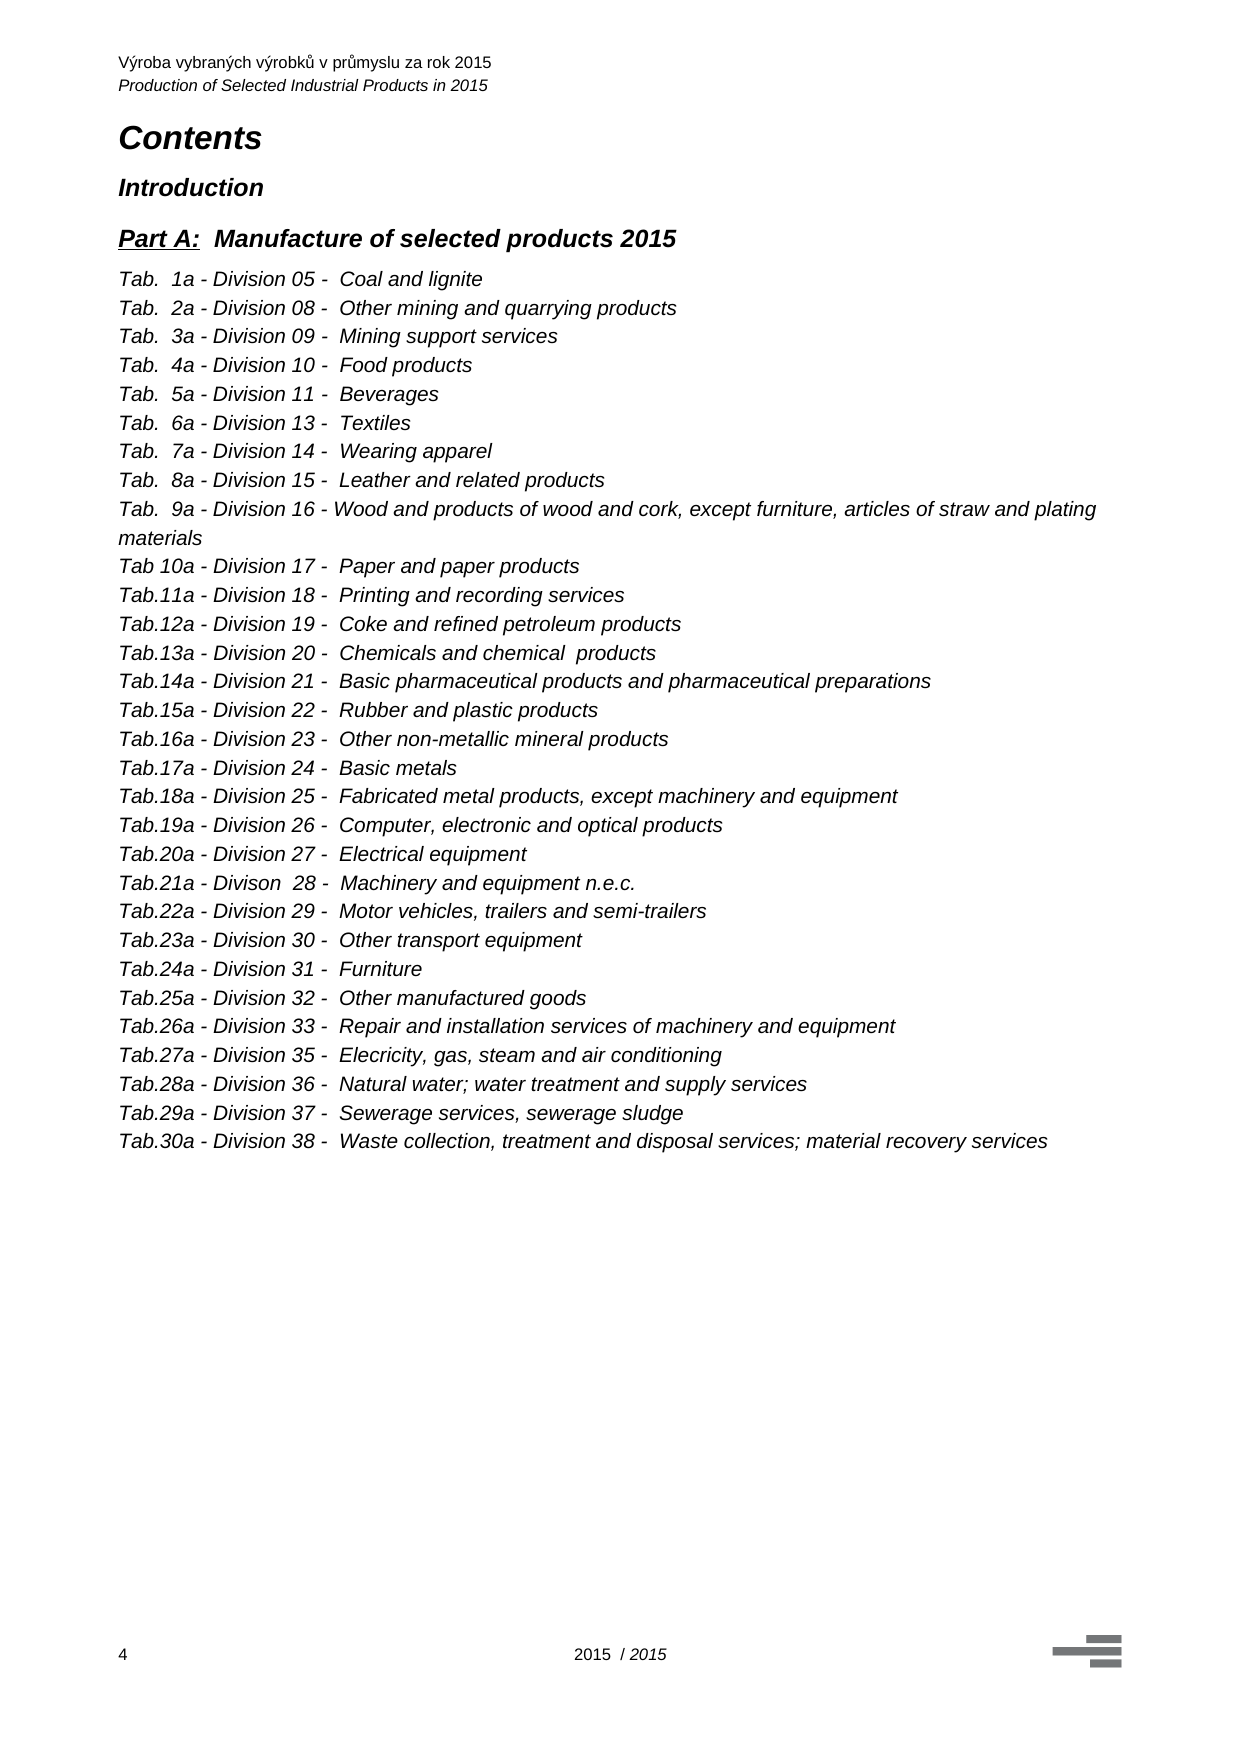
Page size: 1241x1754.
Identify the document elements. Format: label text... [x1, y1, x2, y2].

text Tab.12a - Division 19 - Coke and refined petroleum products [118, 612, 1107, 636]
text Tab.25a - Division 32 - Other manufactured goods [118, 986, 1107, 1009]
text Tab. 5a - Division 11 - Beverages [118, 382, 1122, 406]
text Tab.28a - Division 36 - Natural water; water treatment and supply services [118, 1072, 1107, 1096]
text Tab. 7a - Division 14 - Wearing apparel [118, 439, 1122, 463]
text Tab. 4a - Division 10 - Food products [118, 353, 1122, 377]
picture [1052, 1634, 1122, 1668]
text Tab.13a - Division 20 - Chemicals and chemical products [118, 641, 1107, 664]
text Tab.26a - Division 33 - Repair and installation services of machinery and equipment [118, 1014, 1107, 1038]
text Introduction [118, 172, 1122, 201]
text Tab.29a - Division 37 - Sewerage services, sewerage sludge [118, 1101, 1107, 1124]
text Tab.11a - Division 18 - Printing and recording services [118, 583, 1107, 607]
text Tab.30a - Division 38 - Waste collection, treatment and disposal services; material recovery services [118, 1129, 1107, 1153]
text Tab.15a - Division 22 - Rubber and plastic products [118, 698, 1107, 722]
text Tab.20a - Division 27 - Electrical equipment [118, 842, 1107, 866]
text Tab.19a - Division 26 - Computer, electronic and optical products [118, 813, 1107, 837]
text Tab. 9a - Division 16 - Wood and products of wood and cork, except furniture, articles of straw and plating materials [118, 497, 1107, 549]
text Tab 10a - Division 17 - Paper and paper products [118, 554, 1107, 578]
text Tab. 2a - Division 08 - Other mining and quarrying products [118, 296, 1122, 319]
text Tab. 1a - Division 05 - Coal and lignite [118, 267, 1063, 291]
text Contents [118, 118, 1122, 157]
text Part A: Manufacture of selected products 2015 [118, 224, 1122, 253]
text Tab.23a - Division 30 - Other transport equipment [118, 928, 1107, 952]
text Tab.22a - Division 29 - Motor vehicles, trailers and semi-trailers [118, 899, 1107, 923]
text Tab.24a - Division 31 - Furniture [118, 957, 1107, 981]
text Tab.17a - Division 24 - Basic metals [118, 756, 1107, 779]
text Tab.16a - Division 23 - Other non-metallic mineral products [118, 727, 1107, 751]
text Tab.18a - Division 25 - Fabricated metal products, except machinery and equipment [118, 784, 1107, 808]
text Tab.14a - Division 21 - Basic pharmaceutical products and pharmaceutical preparations [118, 669, 1107, 693]
text Tab.27a - Division 35 - Elecricity, gas, steam and air conditioning [118, 1043, 1107, 1067]
text Tab. 6a - Division 13 - Textiles [118, 411, 1122, 434]
text Tab. 8a - Division 15 - Leather and related products [118, 468, 1107, 492]
text Tab. 3a - Division 09 - Mining support services [118, 324, 1122, 348]
text Tab.21a - Divison 28 - Machinery and equipment n.e.c. [118, 871, 1107, 894]
